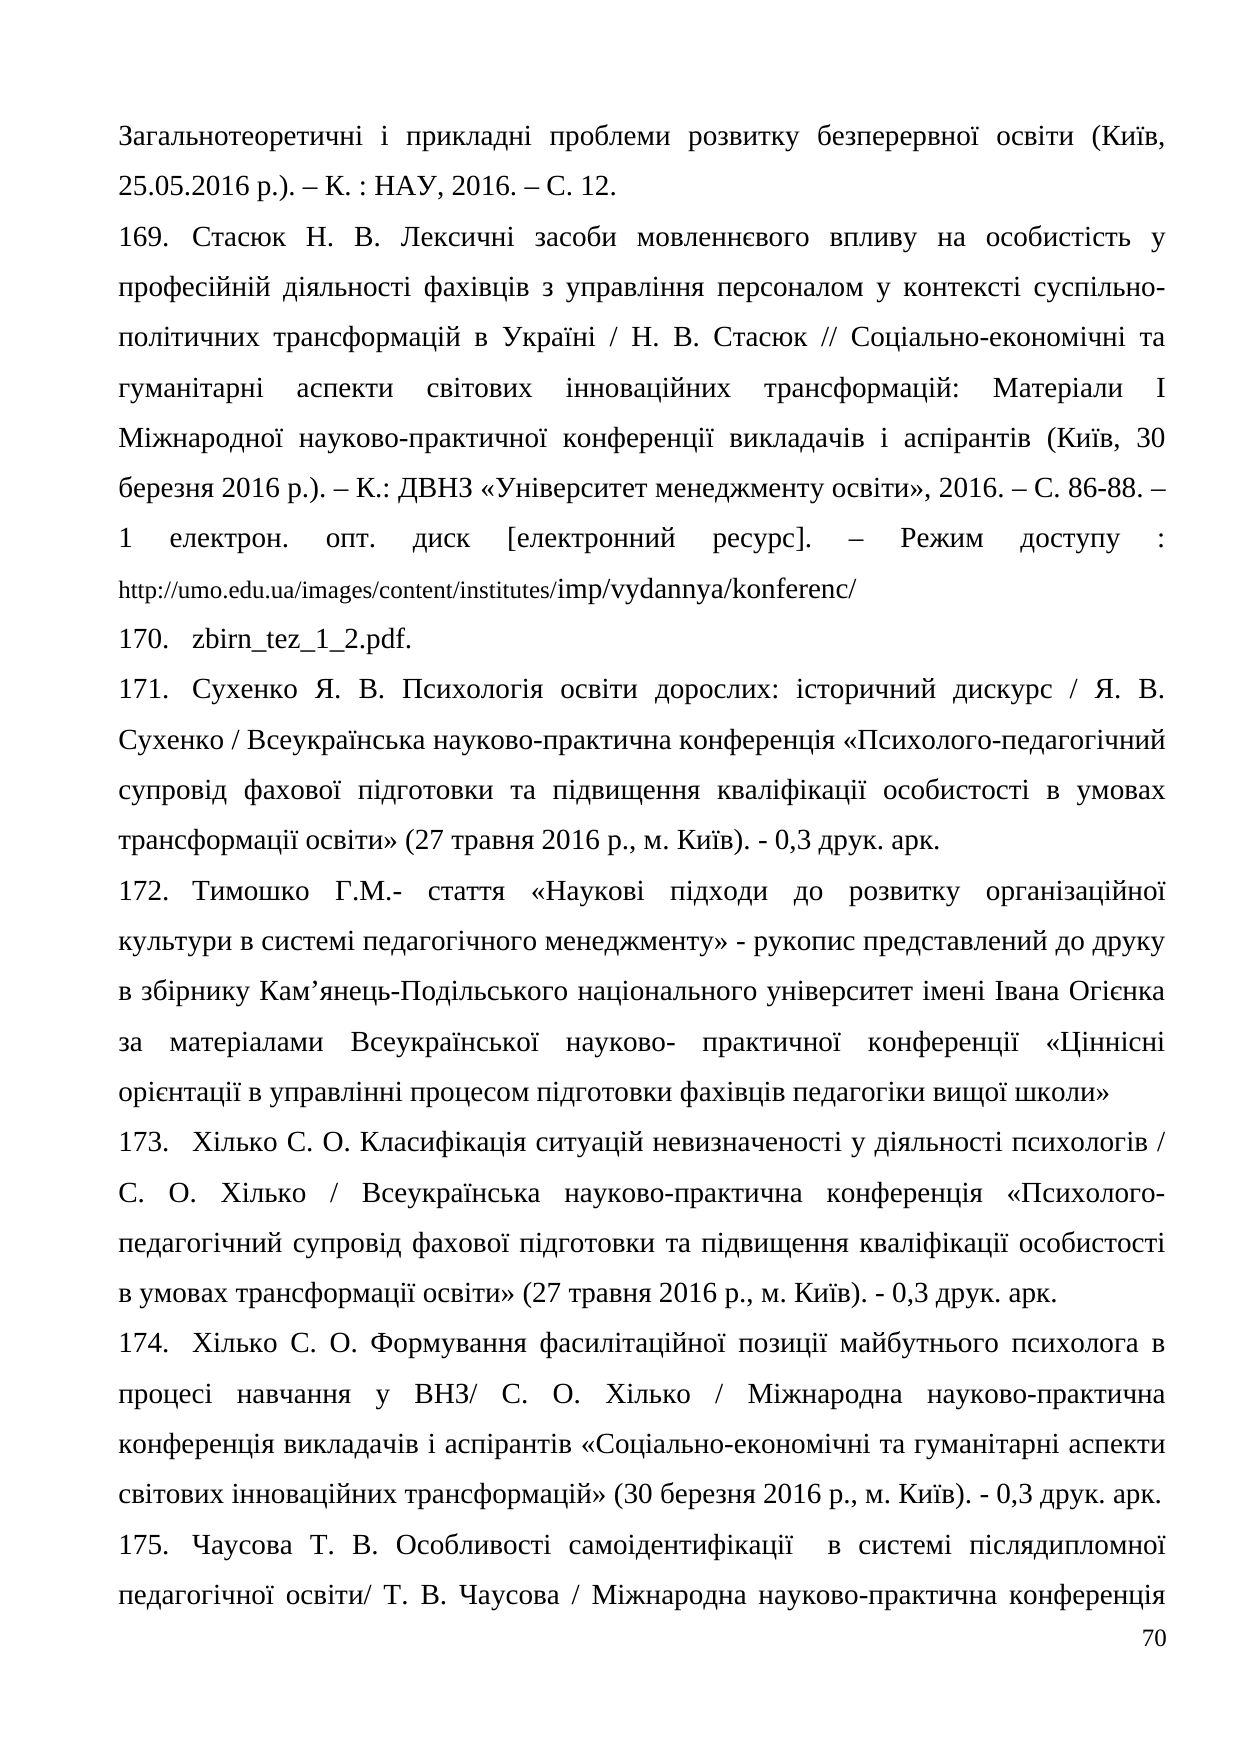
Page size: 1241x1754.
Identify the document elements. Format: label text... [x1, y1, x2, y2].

list Хілько С. О. Класифікація ситуацій невизначеності у діяльності психологів / С. О. Хілько / Всеукраїнська науково-практична конференція «Психолого-педагогічний супровід фахової підготовки та підвищення кваліфікації особистості в умовах трансформації освіти» (27 травня 2016 р., м. Київ). - 0,3 друк. арк. [118, 1124, 1167, 1309]
list Сухенко Я. В. Психологія освіти дорослих: історичний дискурс / Я. В. Сухенко / Всеукраїнська науково-практична конференція «Психолого-педагогічний супровід фахової підготовки та підвищення кваліфікації особистості в умовах трансформації освіти» (27 травня 2016 р., м. Київ). - 0,3 друк. арк. [118, 672, 1167, 856]
list Тимошко Г.М.- стаття «Наукові підходи до розвитку організаційної культури в системі педагогічного менеджменту» - рукопис представлений до друку в збірнику Кам’янець-Подільського національного університет імені Івана Огієнка за матеріалами Всеукраїнської науково- практичної конференції «Ціннісні орієнтації в управлінні процесом підготовки фахівців педагогіки вищої школи» [118, 873, 1167, 1108]
list Хілько С. О. Формування фасилітаційної позиції майбутнього психолога в процесі навчання у ВНЗ/ С. О. Хілько / Міжнародна науково-практична конференція викладачів і аспірантів «Соціально-економічні та гуманітарні аспекти світових інноваційних трансформацій» (30 березня 2016 р., м. Київ). - 0,3 друк. арк. [118, 1326, 1167, 1510]
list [118, 1527, 1167, 1611]
list zbirn_tez_1_2.pdf. [118, 621, 1167, 655]
list Стасюк Н. В. Лексичні засоби мовленнєвого впливу на особистість у професійній діяльності фахівців з управління персоналом у контексті суспільно-політичних трансформацій в Україні / Н. В. Стасюк // Соціально-економічні та гуманітарні аспекти світових інноваційних трансформацій: Матеріали І Міжнародної науково-практичної конференції викладачів і аспірантів (Київ, 30 березня 2016 р.). – К.: ДВНЗ «Університет менеджменту освіти», 2016. – С. 86-88. –1 електрон. опт. диск [електронний ресурс]. – Режим доступу : http://umo.edu.ua/images/content/institutes/imp/vydannya/konferenc/ [118, 219, 1167, 604]
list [118, 118, 1167, 202]
